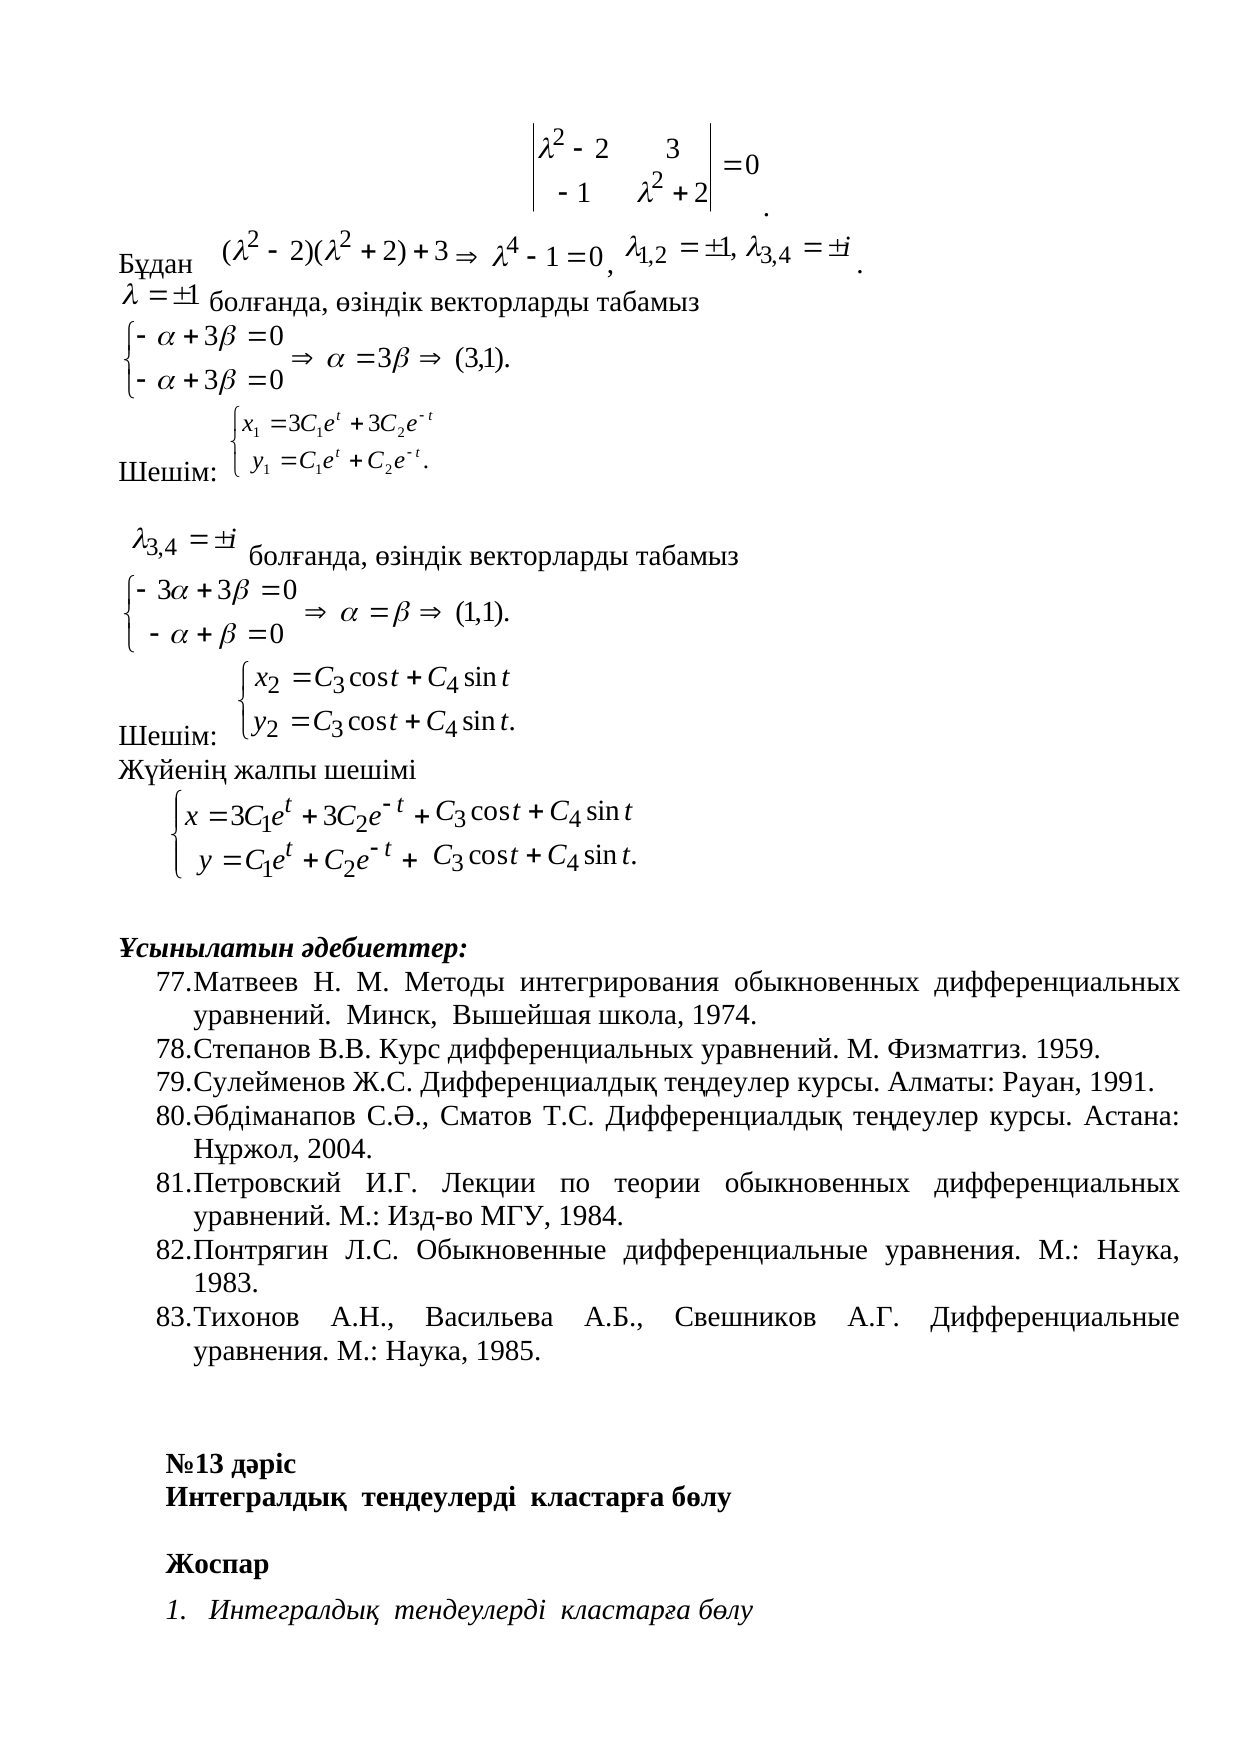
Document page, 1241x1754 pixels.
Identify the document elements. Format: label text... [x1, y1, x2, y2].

text Жүйенің жалпы шешімі [118, 752, 1181, 786]
text Шешім: [118, 402, 1181, 487]
list Петровский И.Г. Лекции по теории обыкновенных дифференциальных уравнений. М.: Изд-во МГУ, 1984. [156, 1165, 1181, 1232]
text 1.Интегралдық тендеулерді кластарға бөлу [118, 1580, 1181, 1626]
list Әбдіманапов С.Ә., Сматов Т.С. Дифференциалдық теңдеулер курсы. Астана: Нұржол, 2004. [156, 1098, 1181, 1165]
list Тихонов А.Н., Васильева А.Б., Свешников А.Г. Дифференциальные уравнения. М.: Наука, 1985. [156, 1299, 1181, 1366]
text болғанда, өзіндік векторларды табамыз [118, 279, 1181, 317]
list Понтрягин Л.С. Обыкновенные дифференциальные уравнения. М.: Наука, 1983. [156, 1232, 1181, 1299]
text . [118, 118, 1181, 223]
list Сулейменов Ж.С. Дифференциалдық теңдеулер курсы. Алматы: Рауан, 1991. [156, 1064, 1181, 1098]
text Шешім: [118, 656, 1181, 752]
text болғанда, өзіндік векторларды табамыз [118, 521, 1181, 571]
text Ұсынылатын әдебиеттер: [118, 930, 1181, 964]
text №13 дәріс [118, 1446, 1181, 1479]
text Жоспар [118, 1546, 1181, 1580]
text Интегралдық тендеулерді кластарға бөлу [118, 1479, 1181, 1513]
list Матвеев Н. М. Методы интегрирования обыкновенных дифференциальных уравнений. Минск, Вышейшая школа, 1974. [156, 964, 1181, 1031]
list Степанов В.В. Курс дифференциальных уравнений. М. Физматгиз. 1959. [156, 1031, 1181, 1064]
text Бұдан , . [118, 223, 1181, 279]
